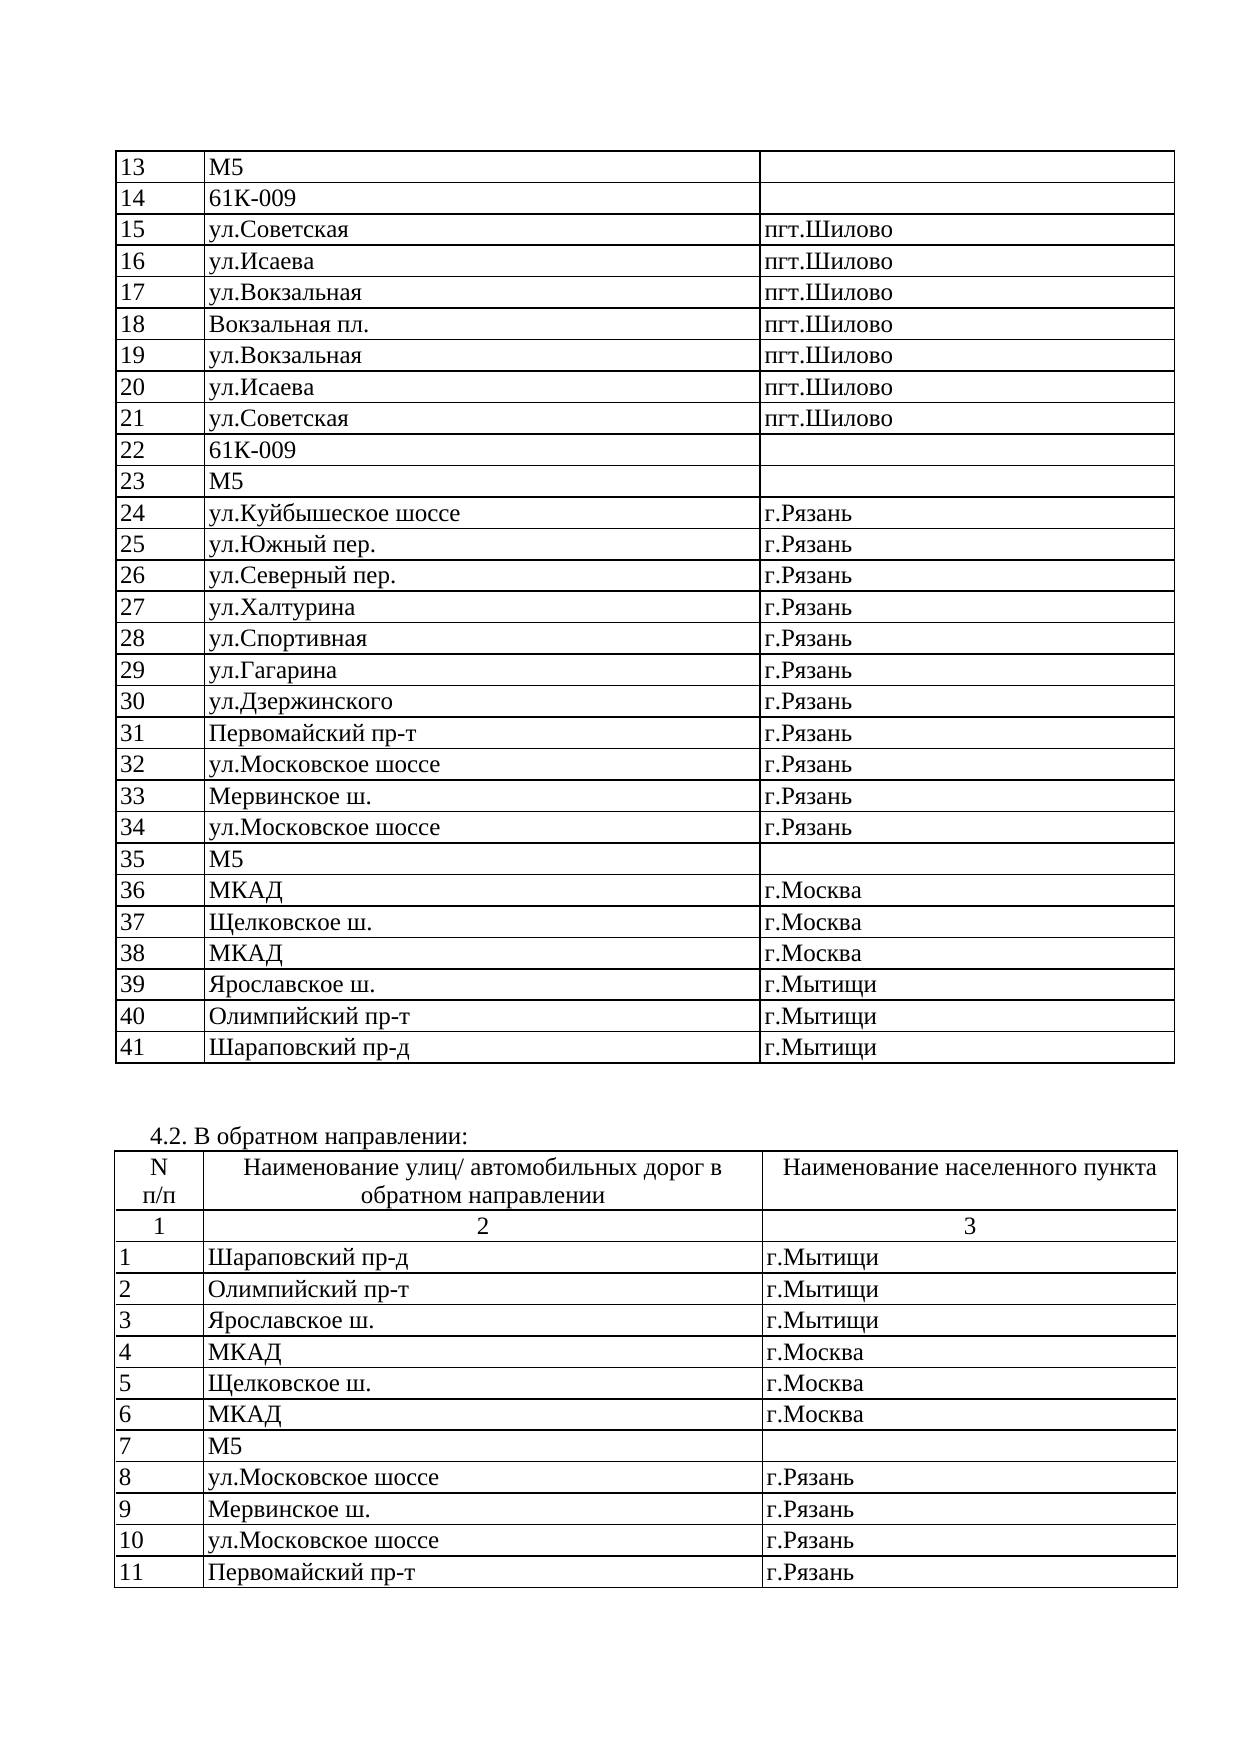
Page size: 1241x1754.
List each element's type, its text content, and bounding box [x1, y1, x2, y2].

table_cell г.Рязань [761, 498, 1174, 527]
table_cell МКАД [204, 1400, 762, 1429]
table_cell г.Мытищи [763, 1304, 1177, 1335]
table_cell 4 [115, 1336, 203, 1366]
table_cell ул.Московское шоссе [205, 749, 759, 779]
table_cell г.Рязань [761, 655, 1174, 685]
table_cell г.Рязань [763, 1461, 1177, 1492]
table_cell г.Рязань [763, 1555, 1177, 1587]
table_cell 36 [117, 875, 204, 905]
table_cell 19 [117, 340, 204, 370]
table_cell 32 [117, 749, 204, 779]
table_cell 26 [117, 561, 204, 590]
table_cell 9 [115, 1493, 203, 1524]
table_cell ул.Советская [205, 403, 759, 433]
table_cell г.Рязань [763, 1524, 1177, 1555]
table_cell 20 [117, 372, 204, 402]
table_cell 25 [117, 529, 204, 559]
table_cell 61К-009 [205, 183, 759, 213]
table_cell г.Рязань [761, 592, 1174, 622]
table_cell ул.Московское шоссе [205, 812, 759, 842]
table_cell ул.Вокзальная [205, 277, 759, 307]
table_cell г.Мытищи [761, 1001, 1174, 1031]
table_cell Мервинское ш. [205, 781, 759, 811]
table_cell ул.Халтурина [205, 592, 759, 622]
table_cell ул.Исаева [205, 372, 759, 402]
table_cell 27 [117, 592, 204, 622]
table_cell 1 [115, 1242, 203, 1272]
table_cell пгт.Шилово [761, 277, 1174, 307]
table_cell Вокзальная пл. [205, 309, 759, 339]
table_header N п/п [115, 1152, 203, 1209]
table_cell 22 [117, 435, 204, 464]
table_cell 8 [115, 1462, 203, 1492]
table_cell Олимпийский пр-т [204, 1274, 762, 1303]
table_cell 37 [117, 907, 204, 936]
table_cell Первомайский пр-т [205, 718, 759, 748]
table_cell 29 [117, 655, 204, 685]
table_cell 6 [115, 1399, 203, 1429]
table_cell г.Рязань [761, 718, 1174, 748]
table_cell г.Рязань [763, 1492, 1177, 1524]
table_cell ул.Гагарина [205, 655, 759, 685]
table_cell г.Москва [761, 875, 1174, 905]
table_cell 41 [117, 1032, 204, 1062]
table_cell 33 [117, 781, 204, 811]
table_cell 18 [117, 309, 204, 339]
table_cell ул.Московское шоссе [204, 1525, 762, 1555]
table_cell пгт.Шилово [761, 246, 1174, 276]
table_cell МКАД [205, 938, 759, 968]
table_cell г.Рязань [761, 812, 1174, 842]
table_cell МКАД [204, 1337, 762, 1366]
table_cell 13 [117, 152, 204, 181]
table_cell 38 [117, 938, 204, 968]
table_cell г.Рязань [761, 529, 1174, 559]
table_cell пгт.Шилово [761, 340, 1174, 370]
table_cell [761, 844, 1174, 873]
table_cell Олимпийский пр-т [205, 1001, 759, 1031]
table_cell г.Москва [763, 1366, 1177, 1398]
table_cell 17 [117, 277, 204, 307]
table_cell ул.Московское шоссе [204, 1462, 762, 1492]
table_cell 16 [117, 246, 204, 276]
table_cell 40 [117, 1001, 204, 1031]
table_cell 28 [117, 623, 204, 653]
table_cell ул.Северный пер. [205, 561, 759, 590]
table_cell Щелковское ш. [204, 1368, 762, 1398]
table_cell г.Рязань [761, 561, 1174, 590]
table_cell Щелковское ш. [205, 907, 759, 936]
table_cell ул.Советская [205, 215, 759, 244]
table_cell ул.Спортивная [205, 623, 759, 653]
table_cell 21 [117, 403, 204, 433]
table_cell 34 [117, 812, 204, 842]
table_cell М5 [204, 1431, 762, 1461]
table_cell 7 [115, 1430, 203, 1461]
table_cell 11 [115, 1556, 203, 1587]
table_cell ул.Вокзальная [205, 340, 759, 370]
table_cell 14 [117, 183, 204, 213]
table_cell 61К-009 [205, 435, 759, 464]
table_cell г.Рязань [761, 749, 1174, 779]
table_cell М5 [205, 466, 759, 496]
table_cell пгт.Шилово [761, 372, 1174, 402]
table_cell [761, 183, 1174, 213]
table_cell [761, 435, 1174, 464]
table_cell г.Москва [763, 1335, 1177, 1366]
table_cell г.Рязань [761, 686, 1174, 716]
table_cell 1 [115, 1210, 203, 1241]
table_cell 3 [115, 1305, 203, 1335]
table_cell 2 [115, 1273, 203, 1303]
table_cell 39 [117, 970, 204, 999]
table_cell 2 [204, 1211, 762, 1241]
table_cell г.Мытищи [761, 970, 1174, 999]
table_cell г.Москва [763, 1398, 1177, 1429]
table_cell Ярославское ш. [205, 970, 759, 999]
table_cell г.Мытищи [763, 1272, 1177, 1303]
table_cell [761, 152, 1174, 181]
table_header Наименование улиц/ автомобильных дорог в обратном направлении [204, 1152, 762, 1209]
table_cell Мервинское ш. [204, 1494, 762, 1524]
table_header Наименование населенного пункта [763, 1152, 1177, 1209]
table_cell МКАД [205, 875, 759, 905]
table_cell г.Мытищи [763, 1241, 1177, 1272]
table_cell 30 [117, 686, 204, 716]
text 4.2. В обратном направлении: [150, 1121, 1090, 1150]
table_cell пгт.Шилово [761, 309, 1174, 339]
table_cell 10 [115, 1525, 203, 1555]
table_cell Шараповский пр-д [205, 1032, 759, 1062]
table_cell 35 [117, 844, 204, 873]
table_cell 24 [117, 498, 204, 527]
table_cell [763, 1429, 1177, 1461]
table_cell 23 [117, 466, 204, 496]
table_cell г.Рязань [761, 623, 1174, 653]
table_cell Первомайский пр-т [204, 1557, 762, 1587]
table_cell Ярославское ш. [204, 1305, 762, 1335]
table_cell Шараповский пр-д [204, 1242, 762, 1272]
table_cell 15 [117, 215, 204, 244]
table_cell пгт.Шилово [761, 215, 1174, 244]
table_cell 5 [115, 1368, 203, 1398]
table_cell [761, 466, 1174, 496]
table_cell М5 [205, 844, 759, 873]
table_cell ул.Куйбышеское шоссе [205, 498, 759, 527]
table_cell г.Москва [761, 938, 1174, 968]
table_cell пгт.Шилово [761, 403, 1174, 433]
table_cell М5 [205, 152, 759, 181]
table_cell 3 [763, 1209, 1177, 1241]
table_cell 31 [117, 718, 204, 748]
table_cell ул.Южный пер. [205, 529, 759, 559]
table_cell г.Мытищи [761, 1032, 1174, 1062]
table_cell ул.Дзержинского [205, 686, 759, 716]
table_cell г.Москва [761, 907, 1174, 936]
table_cell ул.Исаева [205, 246, 759, 276]
table_cell г.Рязань [761, 781, 1174, 811]
